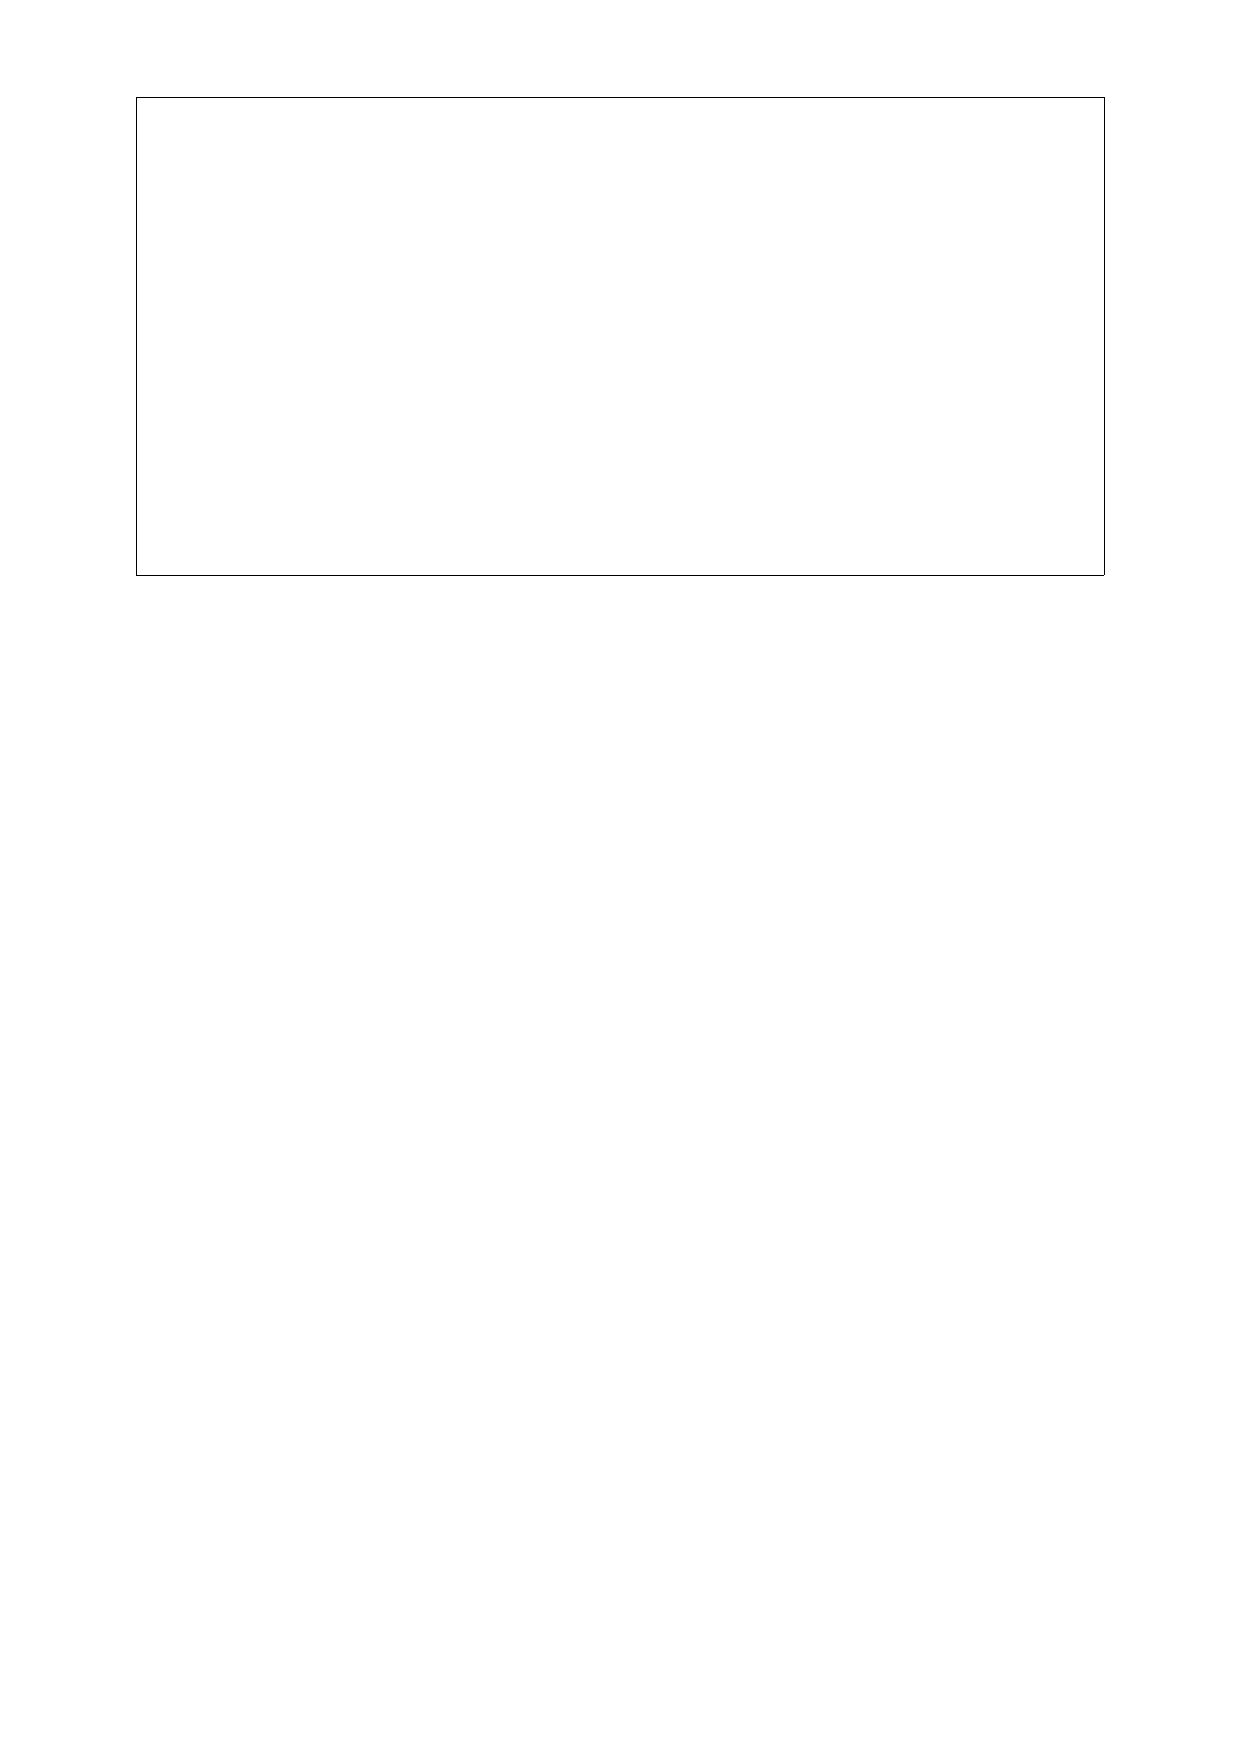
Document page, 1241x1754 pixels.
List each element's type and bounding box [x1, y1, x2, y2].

table_header [137, 98, 1104, 575]
